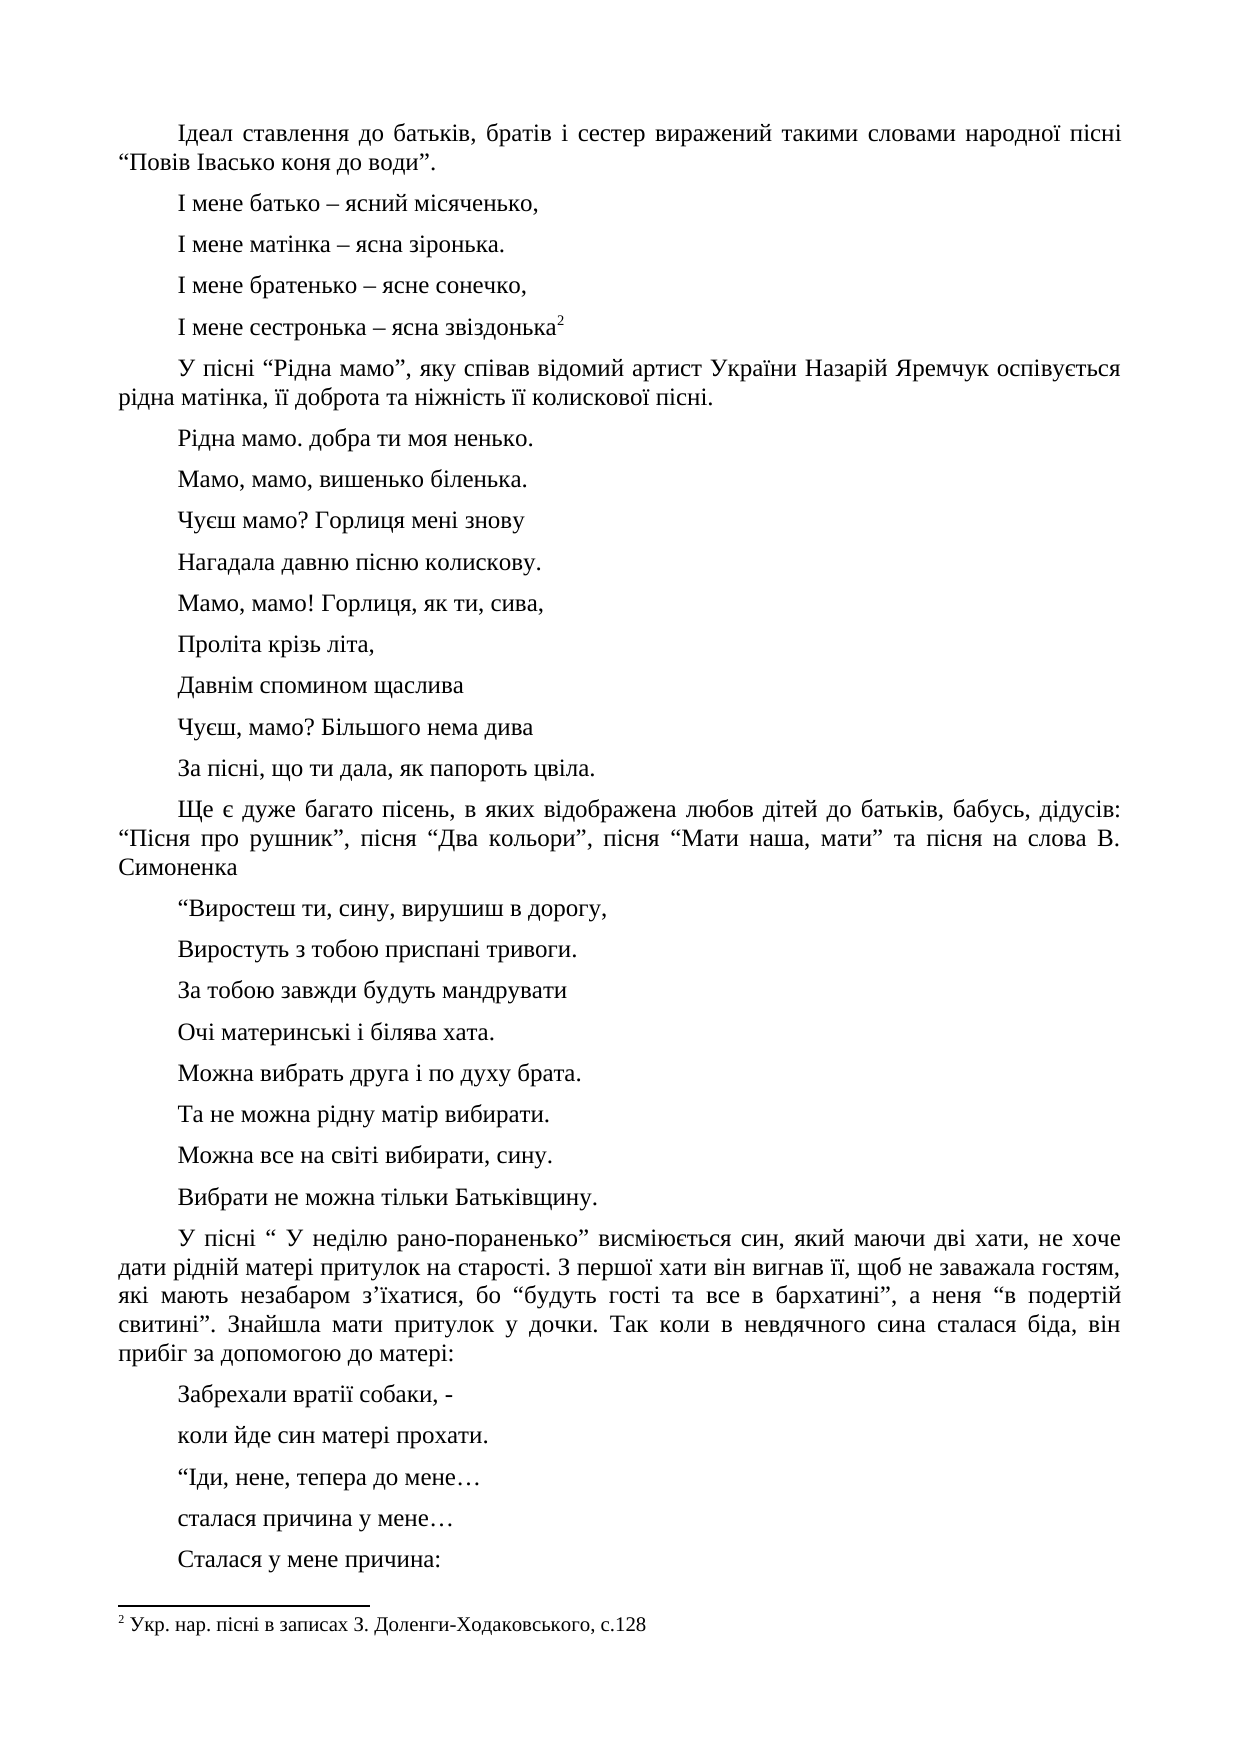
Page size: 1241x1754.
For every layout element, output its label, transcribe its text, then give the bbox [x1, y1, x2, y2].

text І мене матінка – ясна зіронька. [118, 229, 1122, 258]
text коли йде син матері прохати. [118, 1421, 1122, 1449]
text Забрехали вратії собаки, - [118, 1379, 1122, 1408]
text “Виростеш ти, сину, вирушиш в дорогу, [118, 893, 1122, 922]
text Та не можна рідну матір вибирати. [118, 1099, 1122, 1128]
text Чуєш, мамо? Більшого нема дива [118, 712, 1122, 741]
text І мене братенько – ясне сонечко, [118, 271, 1122, 299]
text Проліта крізь літа, [118, 629, 1122, 658]
text Ідеал ставлення до батьків, братів і сестер виражений такими словами народної пісні “Повів Івасько коня до води”. [118, 118, 1122, 176]
text Вибрати не можна тільки Батьківщину. [118, 1182, 1122, 1211]
text Рідна мамо. добра ти моя ненько. [118, 423, 1122, 452]
text За пісні, що ти дала, як папороть цвіла. [118, 753, 1122, 782]
text Давнім спомином щаслива [118, 671, 1122, 699]
text Очі материнські і білява хата. [118, 1017, 1122, 1046]
text Виростуть з тобою приспані тривоги. [118, 934, 1122, 963]
text Ще є дуже багато пісень, в яких відображена любов дітей до батьків, бабусь, дідусів: “Пісня про рушник”, пісня “Два кольори”, пісня “Мати наша, мати” та пісня на слова В. Симоненка [118, 794, 1122, 881]
text І мене сестронька – ясна звіздонька [118, 312, 1122, 341]
text І мене батько – ясний місяченько, [118, 188, 1122, 217]
text Нагадала давню пісню колискову. [118, 547, 1122, 576]
text Можна все на світі вибирати, сину. [118, 1141, 1122, 1169]
text У пісні “ У неділю рано-пораненько” висміюється син, який маючи дві хати, не хоче дати рідній матері притулок на старості. З першої хати він вигнав її, щоб не заважала гостям, які мають незабаром з’їхатися, бо “будуть гості та все в бархатині”, а неня “в подертій свитині”. Знайшла мати притулок у дочки. Так коли в невдячного сина сталася біда, він прибіг за допомогою до матері: [118, 1223, 1122, 1367]
text Чуєш мамо? Горлиця мені знову [118, 506, 1122, 534]
text У пісні “Рідна мамо”, яку співав відомий артист України Назарій Яремчук оспівується рідна матінка, її доброта та ніжність її колискової пісні. [118, 353, 1122, 411]
text “Іди, нене, тепера до мене… [118, 1462, 1122, 1491]
text Можна вибрать друга і по духу брата. [118, 1058, 1122, 1087]
text За тобою завжди будуть мандрувати [118, 976, 1122, 1004]
text сталася причина у мене… [118, 1503, 1122, 1532]
text Сталася у мене причина: [118, 1544, 1122, 1573]
text Мамо, мамо, вишенько біленька. [118, 464, 1122, 493]
text Мамо, мамо! Горлиця, як ти, сива, [118, 588, 1122, 617]
